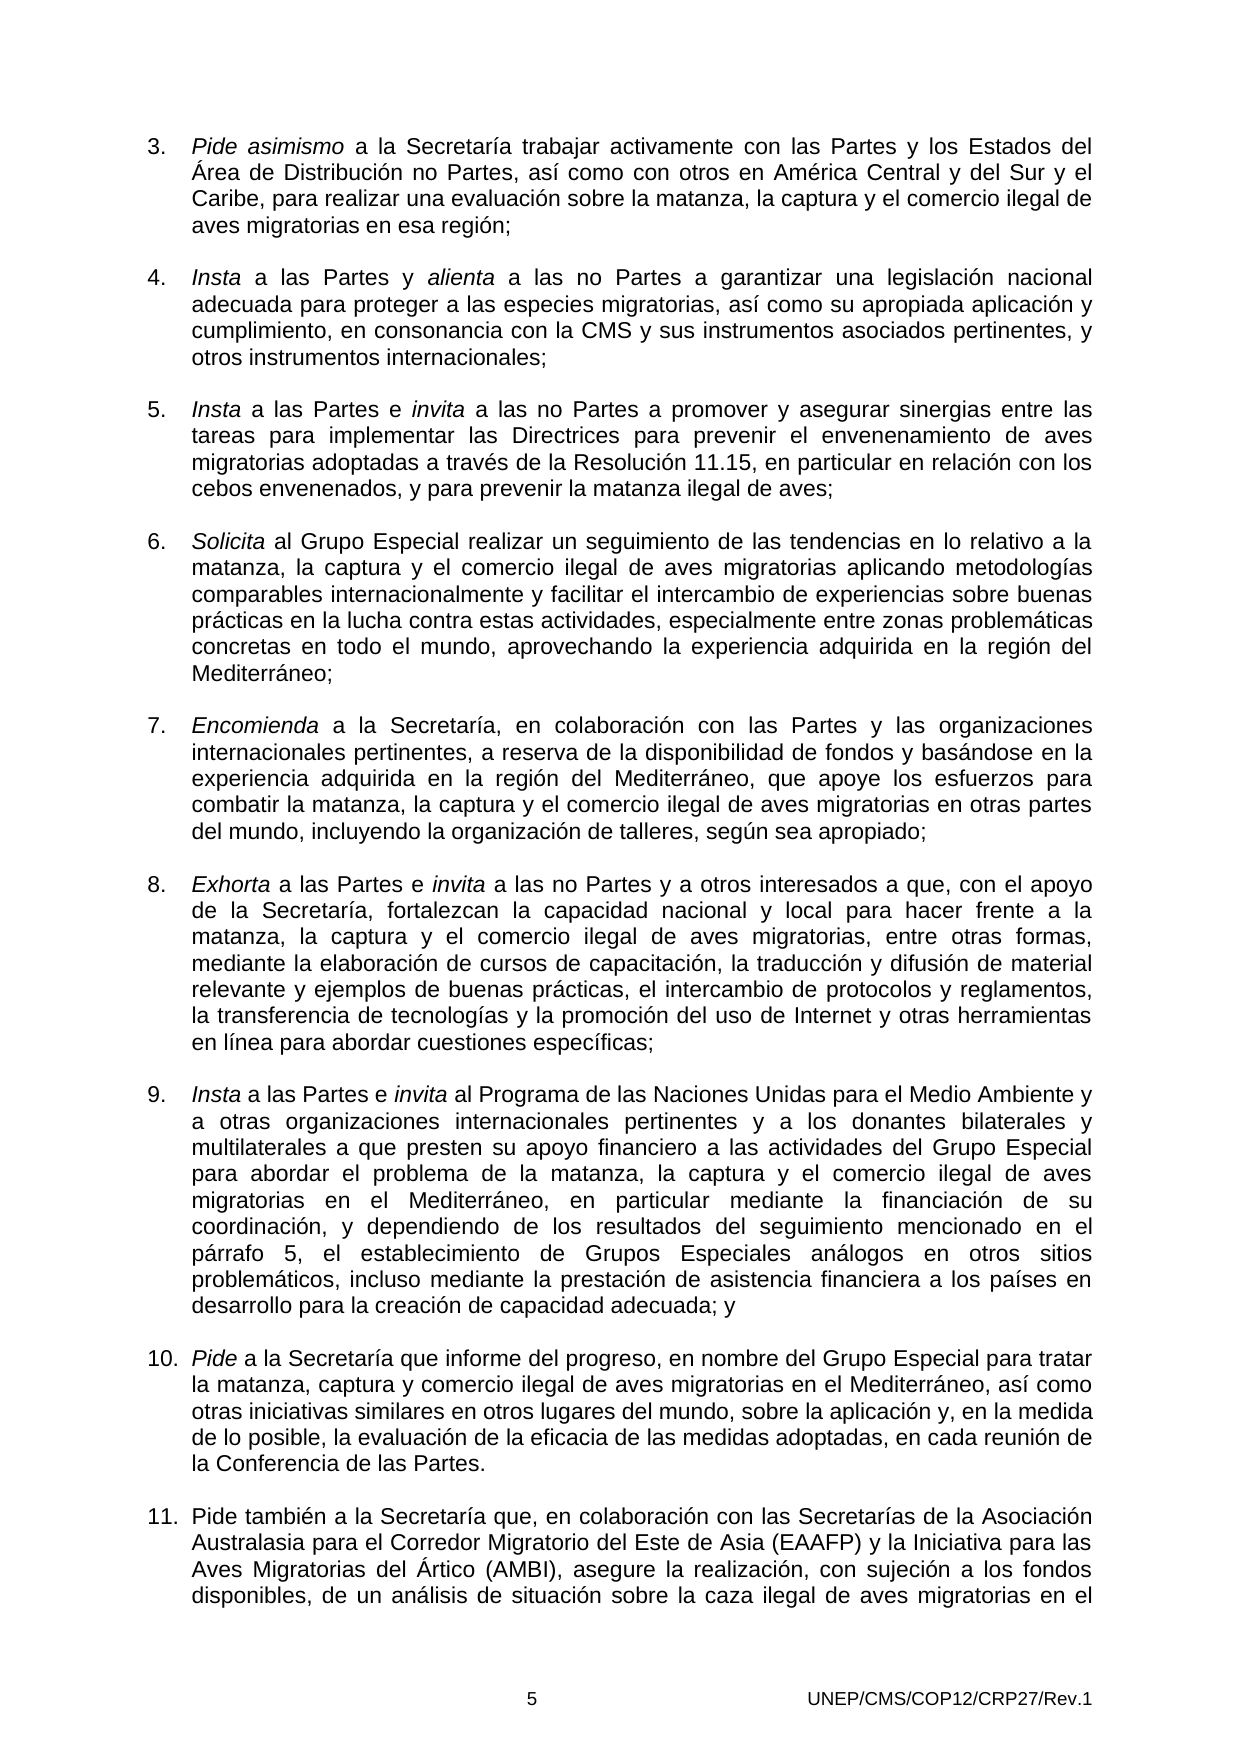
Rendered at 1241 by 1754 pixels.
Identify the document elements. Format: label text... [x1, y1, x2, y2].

list Insta a las Partes e invita a las no Partes a promover y asegurar sinergias entre las tareas para implementar las Directrices para prevenir el envenenamiento de aves migratorias adoptadas a través de la Resolución 11.15, en particular en relación con los cebos envenenados, y para prevenir la matanza ilegal de aves; [147, 396, 1093, 502]
list Pide asimismo a la Secretaría trabajar activamente con las Partes y los Estados del Área de Distribución no Partes, así como con otros en América Central y del Sur y el Caribe, para realizar una evaluación sobre la matanza, la captura y el comercio ilegal de aves migratorias en esa región; [147, 133, 1093, 238]
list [147, 1503, 1093, 1608]
list Insta a las Partes y alienta a las no Partes a garantizar una legislación nacional adecuada para proteger a las especies migratorias, así como su apropiada aplicación y cumplimiento, en consonancia con la CMS y sus instrumentos asociados pertinentes, y otros instrumentos internacionales; [147, 264, 1093, 370]
list Encomienda a la Secretaría, en colaboración con las Partes y las organizaciones internacionales pertinentes, a reserva de la disponibilidad de fondos y basándose en la experiencia adquirida en la región del Mediterráneo, que apoye los esfuerzos para combatir la matanza, la captura y el comercio ilegal de aves migratorias en otras partes del mundo, incluyendo la organización de talleres, según sea apropiado; [147, 712, 1093, 844]
list Pide a la Secretaría que informe del progreso, en nombre del Grupo Especial para tratar la matanza, captura y comercio ilegal de aves migratorias en el Mediterráneo, así como otras iniciativas similares en otros lugares del mundo, sobre la aplicación y, en la medida de lo posible, la evaluación de la eficacia de las medidas adoptadas, en cada reunión de la Conferencia de las Partes. [147, 1345, 1093, 1477]
list Insta a las Partes e invita al Programa de las Naciones Unidas para el Medio Ambiente y a otras organizaciones internacionales pertinentes y a los donantes bilaterales y multilaterales a que presten su apoyo financiero a las actividades del Grupo Especial para abordar el problema de la matanza, la captura y el comercio ilegal de aves migratorias en el Mediterráneo, en particular mediante la financiación de su coordinación, y dependiendo de los resultados del seguimiento mencionado en el párrafo 5, el establecimiento de Grupos Especiales análogos en otros sitios problemáticos, incluso mediante la prestación de asistencia financiera a los países en desarrollo para la creación de capacidad adecuada; y [147, 1081, 1093, 1318]
list Exhorta a las Partes e invita a las no Partes y a otros interesados a que, con el apoyo de la Secretaría, fortalezcan la capacidad nacional y local para hacer frente a la matanza, la captura y el comercio ilegal de aves migratorias, entre otras formas, mediante la elaboración de cursos de capacitación, la traducción y difusión de material relevante y ejemplos de buenas prácticas, el intercambio de protocolos y reglamentos, la transferencia de tecnologías y la promoción del uso de Internet y otras herramientas en línea para abordar cuestiones específicas; [147, 871, 1093, 1055]
list Solicita al Grupo Especial realizar un seguimiento de las tendencias en lo relativo a la matanza, la captura y el comercio ilegal de aves migratorias aplicando metodologías comparables internacionalmente y facilitar el intercambio de experiencias sobre buenas prácticas en la lucha contra estas actividades, especialmente entre zonas problemáticas concretas en todo el mundo, aprovechando la experiencia adquirida en la región del Mediterráneo; [147, 528, 1093, 686]
